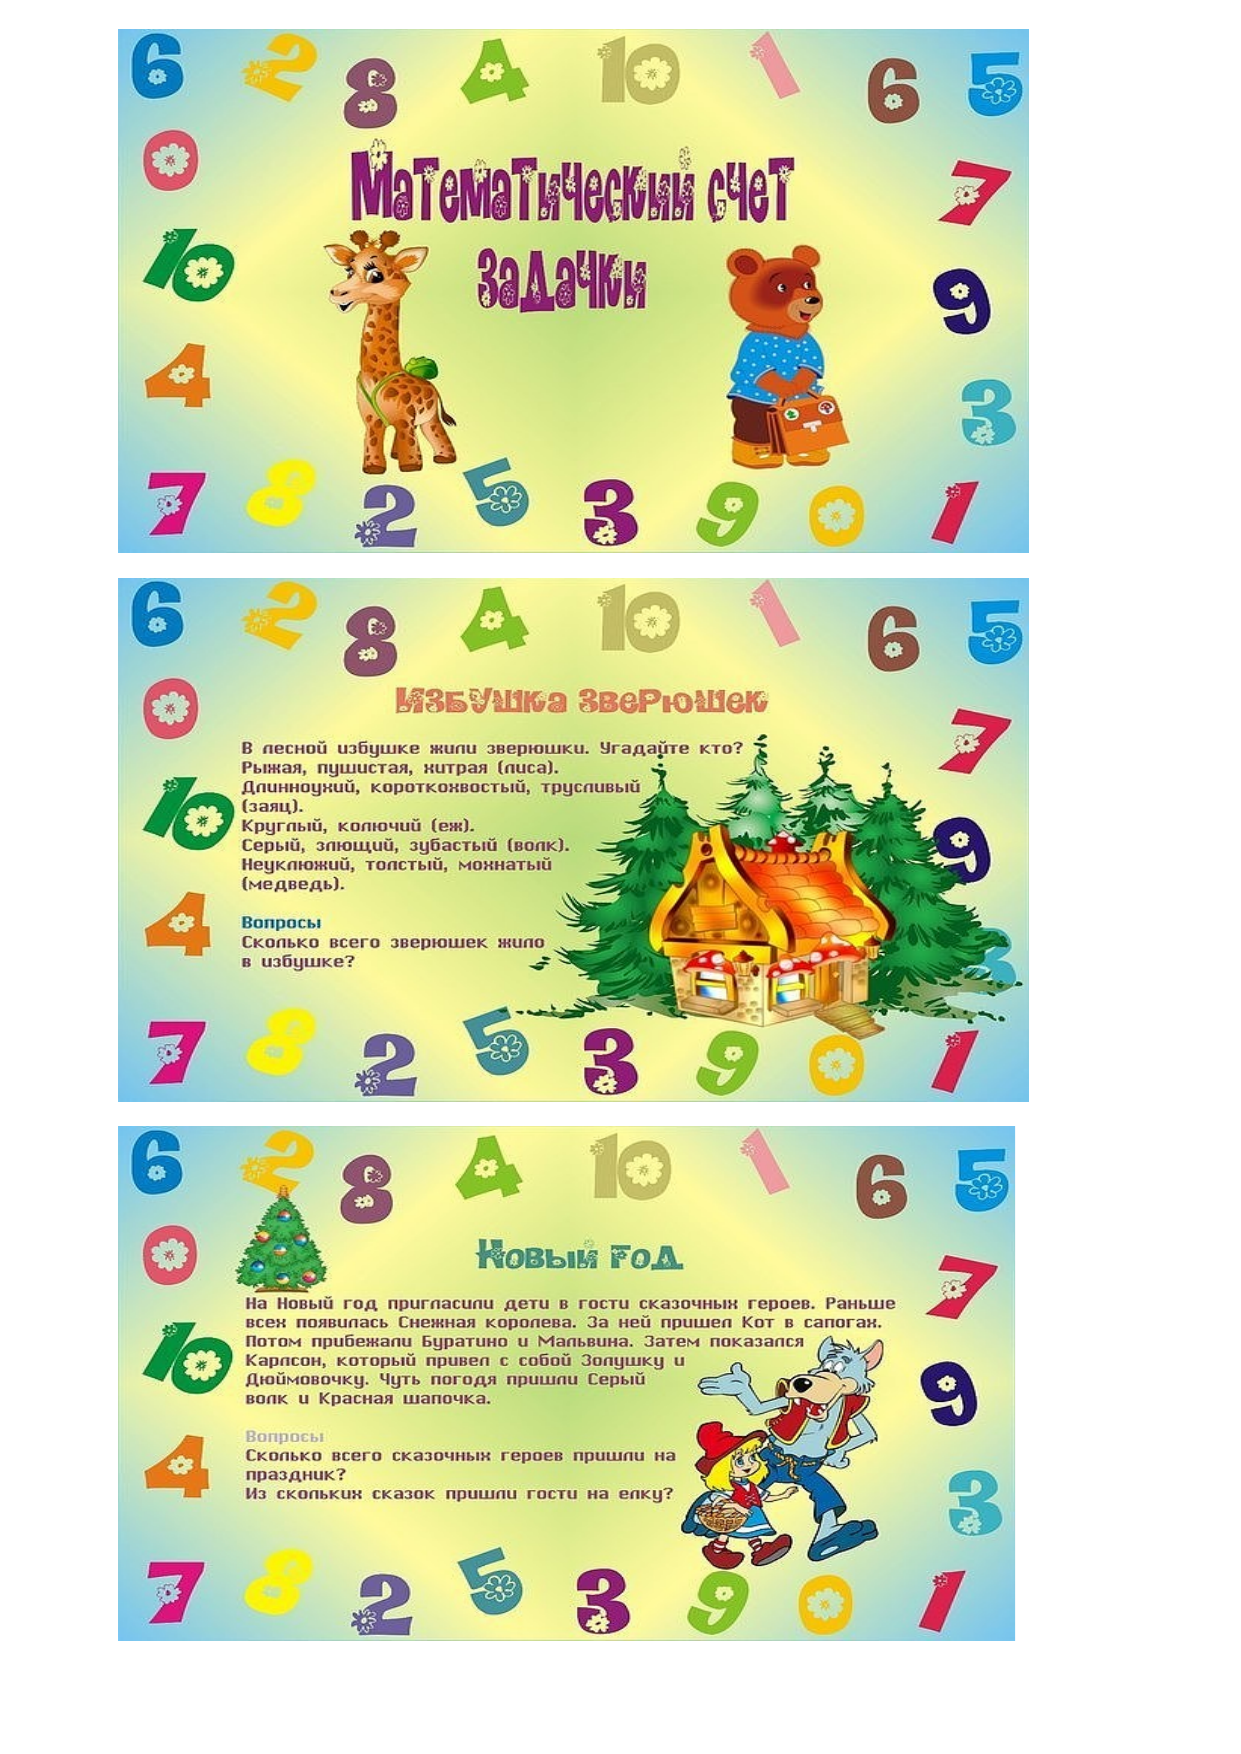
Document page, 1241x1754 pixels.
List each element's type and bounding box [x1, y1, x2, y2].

picture [118, 1126, 1015, 1641]
picture [118, 578, 1029, 1102]
picture [118, 29, 1029, 553]
